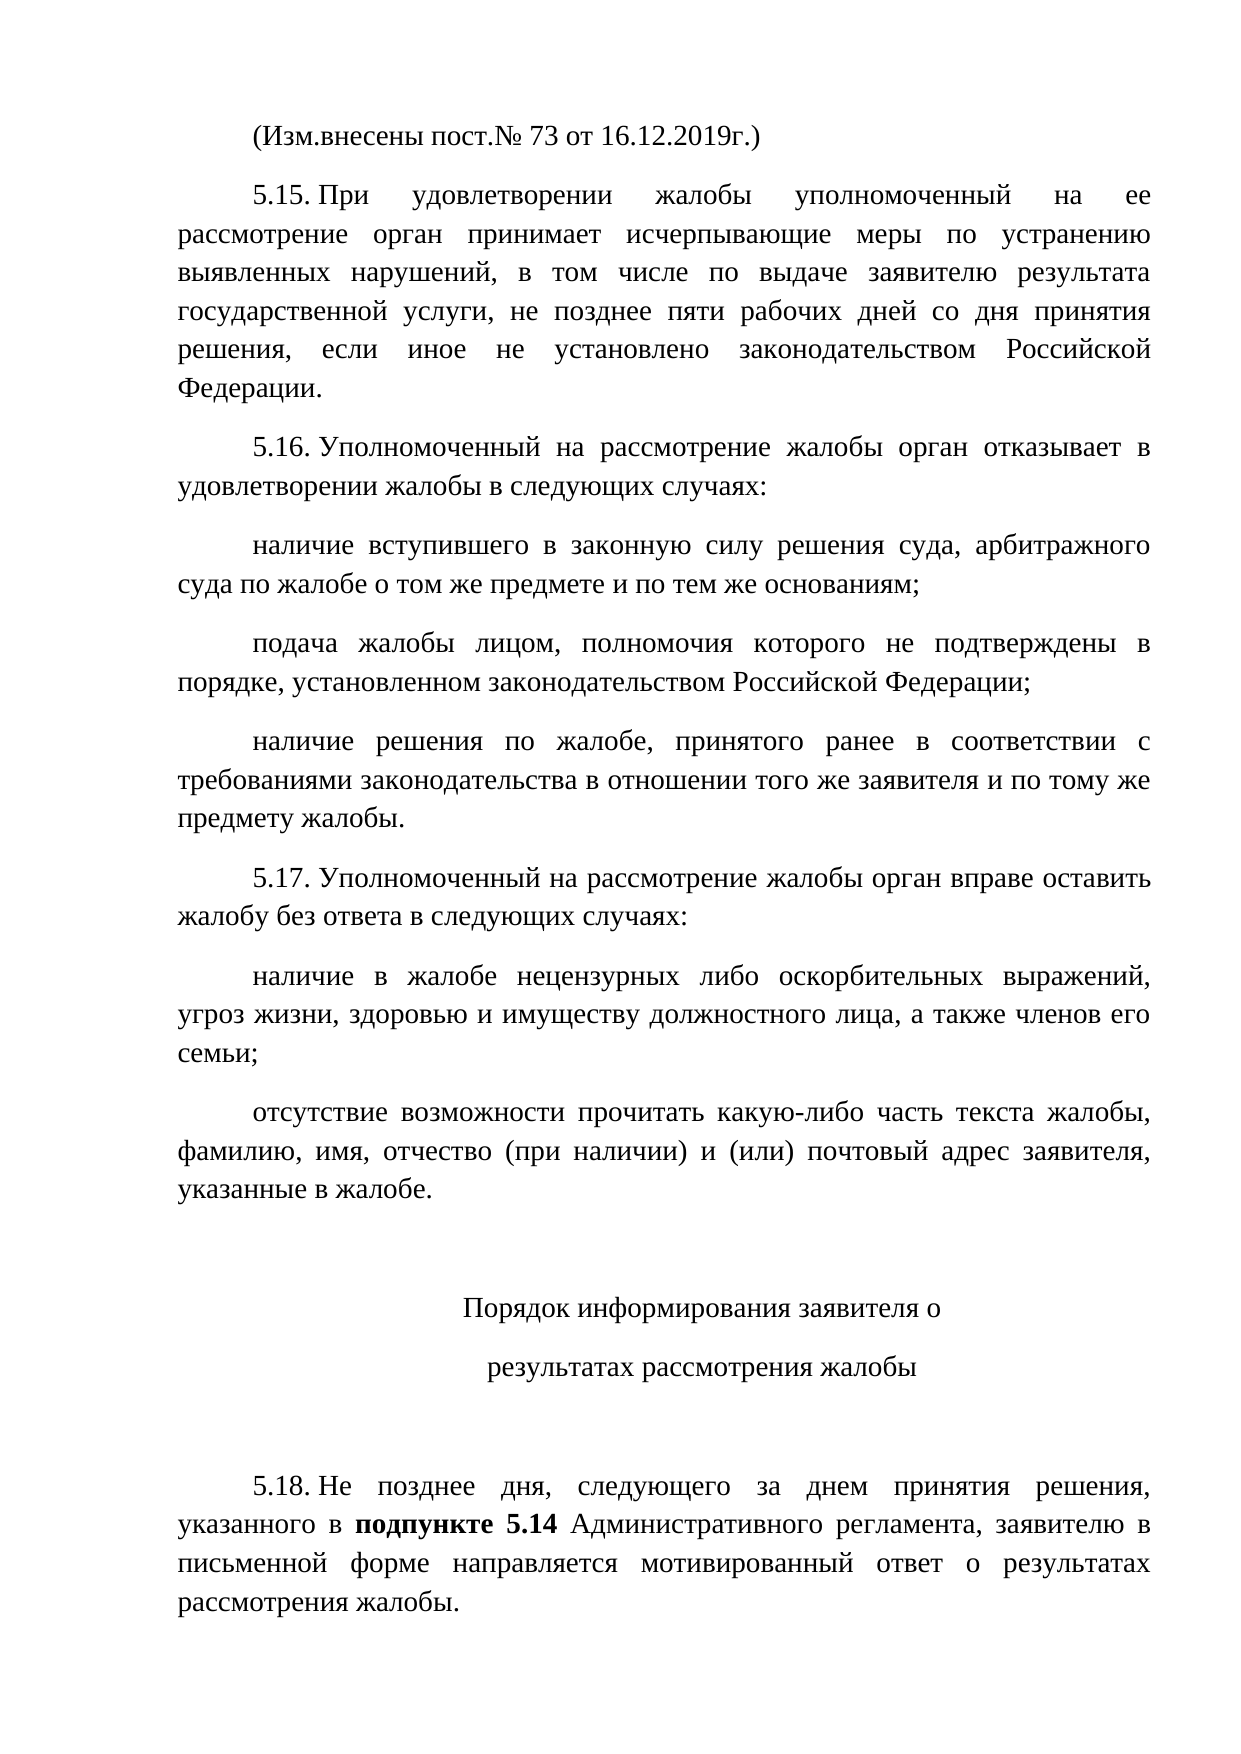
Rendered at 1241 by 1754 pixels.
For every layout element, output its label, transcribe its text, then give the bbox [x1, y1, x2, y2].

text 5.17. Уполномоченный на рассмотрение жалобы орган вправе оставить жалобу без ответа в следующих случаях: [177, 860, 1152, 932]
text подача жалобы лицом, полномочия которого не подтверждены в порядке, установленном законодательством Российской Федерации; [177, 625, 1152, 697]
text наличие решения по жалобе, принятого ранее в соответствии с требованиями законодательства в отношении того же заявителя и по тому же предмету жалобы. [177, 723, 1152, 834]
text (Изм.внесены пост.№ 73 от 16.12.2019г.) [177, 118, 1152, 152]
text отсутствие возможности прочитать какую-либо часть текста жалобы, фамилию, имя, отчество (при наличии) и (или) почтовый адрес заявителя, указанные в жалобе. [177, 1094, 1152, 1205]
text результатах рассмотрения жалобы [177, 1349, 1152, 1383]
text наличие вступившего в законную силу решения суда, арбитражного суда по жалобе о том же предмете и по тем же основаниям; [177, 527, 1152, 599]
text наличие в жалобе нецензурных либо оскорбительных выражений, угроз жизни, здоровью и имуществу должностного лица, а также членов его семьи; [177, 958, 1152, 1068]
text 5.18. Не позднее дня, следующего за днем принятия решения, указанного в подпункте 5.14 Административного регламента, заявителю в письменной форме направляется мотивированный ответ о результатах рассмотрения жалобы. [177, 1468, 1152, 1617]
text Порядок информирования заявителя о [177, 1290, 1152, 1323]
text 5.15. При удовлетворении жалобы уполномоченный на ее рассмотрение орган принимает исчерпывающие меры по устранению выявленных нарушений, в том числе по выдаче заявителю результата государственной услуги, не позднее пяти рабочих дней со дня принятия решения, если иное не установлено законодательством Российской Федерации. [177, 177, 1152, 404]
text 5.16. Уполномоченный на рассмотрение жалобы орган отказывает в удовлетворении жалобы в следующих случаях: [177, 429, 1152, 502]
